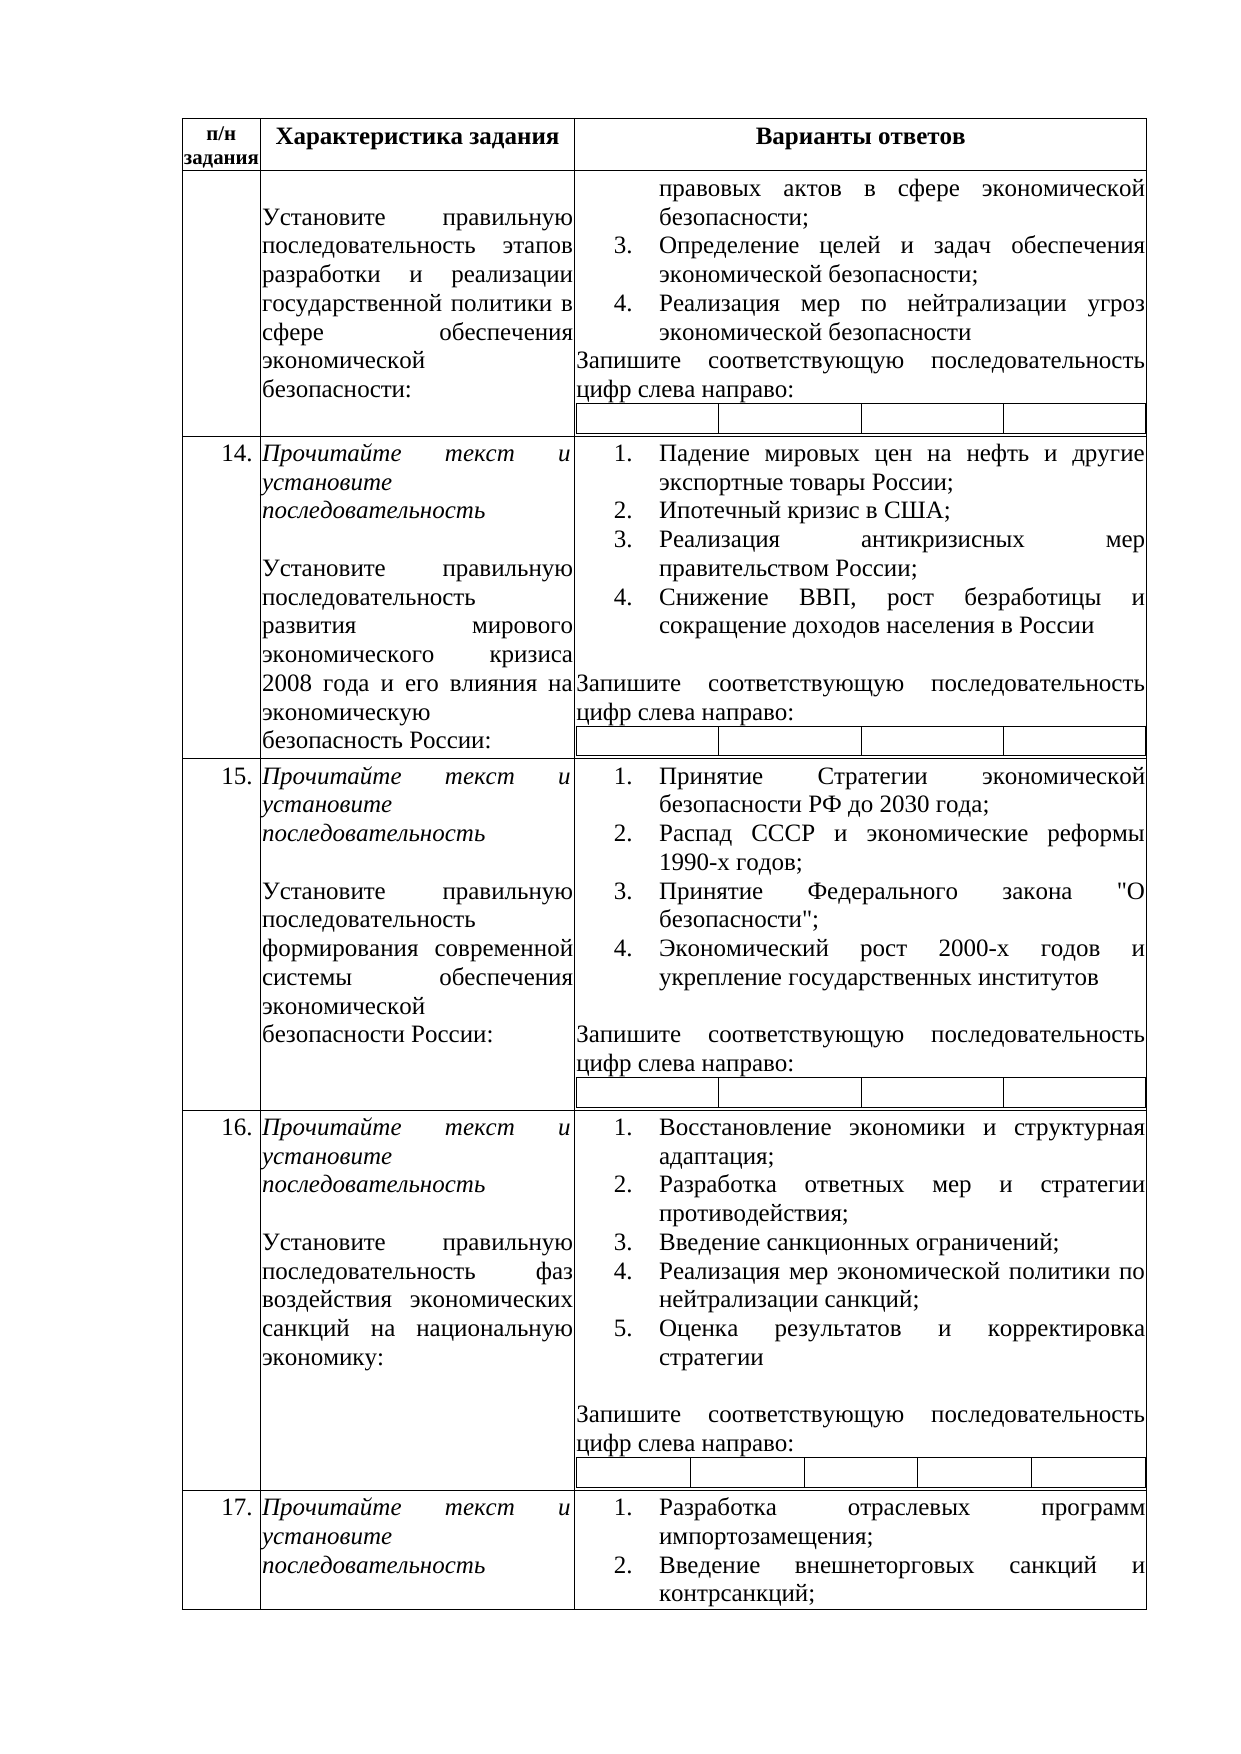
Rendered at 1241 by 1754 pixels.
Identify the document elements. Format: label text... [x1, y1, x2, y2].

table_cell [183, 1111, 260, 1489]
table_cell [575, 171, 1146, 436]
table_cell Падение мировых цен на нефть и другие экспортные товары России; Ипотечный кризис в США; Реализация антикризисных мер правительством России; Снижение ВВП, рост безработицы и сокращение доходов населения в России Запишите соответствующую последовательность цифр слева направо: [575, 437, 1146, 758]
table_cell Прочитайте текст и установите последовательность Установите правильную последовательность фаз воздействия экономических санкций на национальную экономику: [261, 1111, 574, 1489]
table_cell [261, 171, 574, 436]
table_header п/н задания [183, 119, 260, 170]
table_cell [183, 171, 260, 436]
table_header Варианты ответов [575, 119, 1146, 170]
table_cell Принятие Стратегии экономической безопасности РФ до 2030 года; Распад СССР и экономические реформы 1990-х годов; Принятие Федерального закона "О безопасности"; Экономический рост 2000-х годов и укрепление государственных институтов Запишите соответствующую последовательность цифр слева направо: [575, 759, 1146, 1109]
table_cell [183, 437, 260, 758]
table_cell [261, 1491, 574, 1609]
table_cell [183, 759, 260, 1109]
table_cell Прочитайте текст и установите последовательность Установите правильную последовательность формирования современной системы обеспечения экономической безопасности России: [261, 759, 574, 1109]
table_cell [575, 1491, 1146, 1609]
table_cell Прочитайте текст и установите последовательность Установите правильную последовательность развития мирового экономического кризиса 2008 года и его влияния на экономическую безопасность России: [261, 437, 574, 758]
table_cell Восстановление экономики и структурная адаптация; Разработка ответных мер и стратегии противодействия; Введение санкционных ограничений; Реализация мер экономической политики по нейтрализации санкций; Оценка результатов и корректировка стратегии Запишите соответствующую последовательность цифр слева направо: [575, 1111, 1146, 1489]
table_cell [183, 1491, 260, 1609]
table_header Характеристика задания [261, 119, 574, 170]
